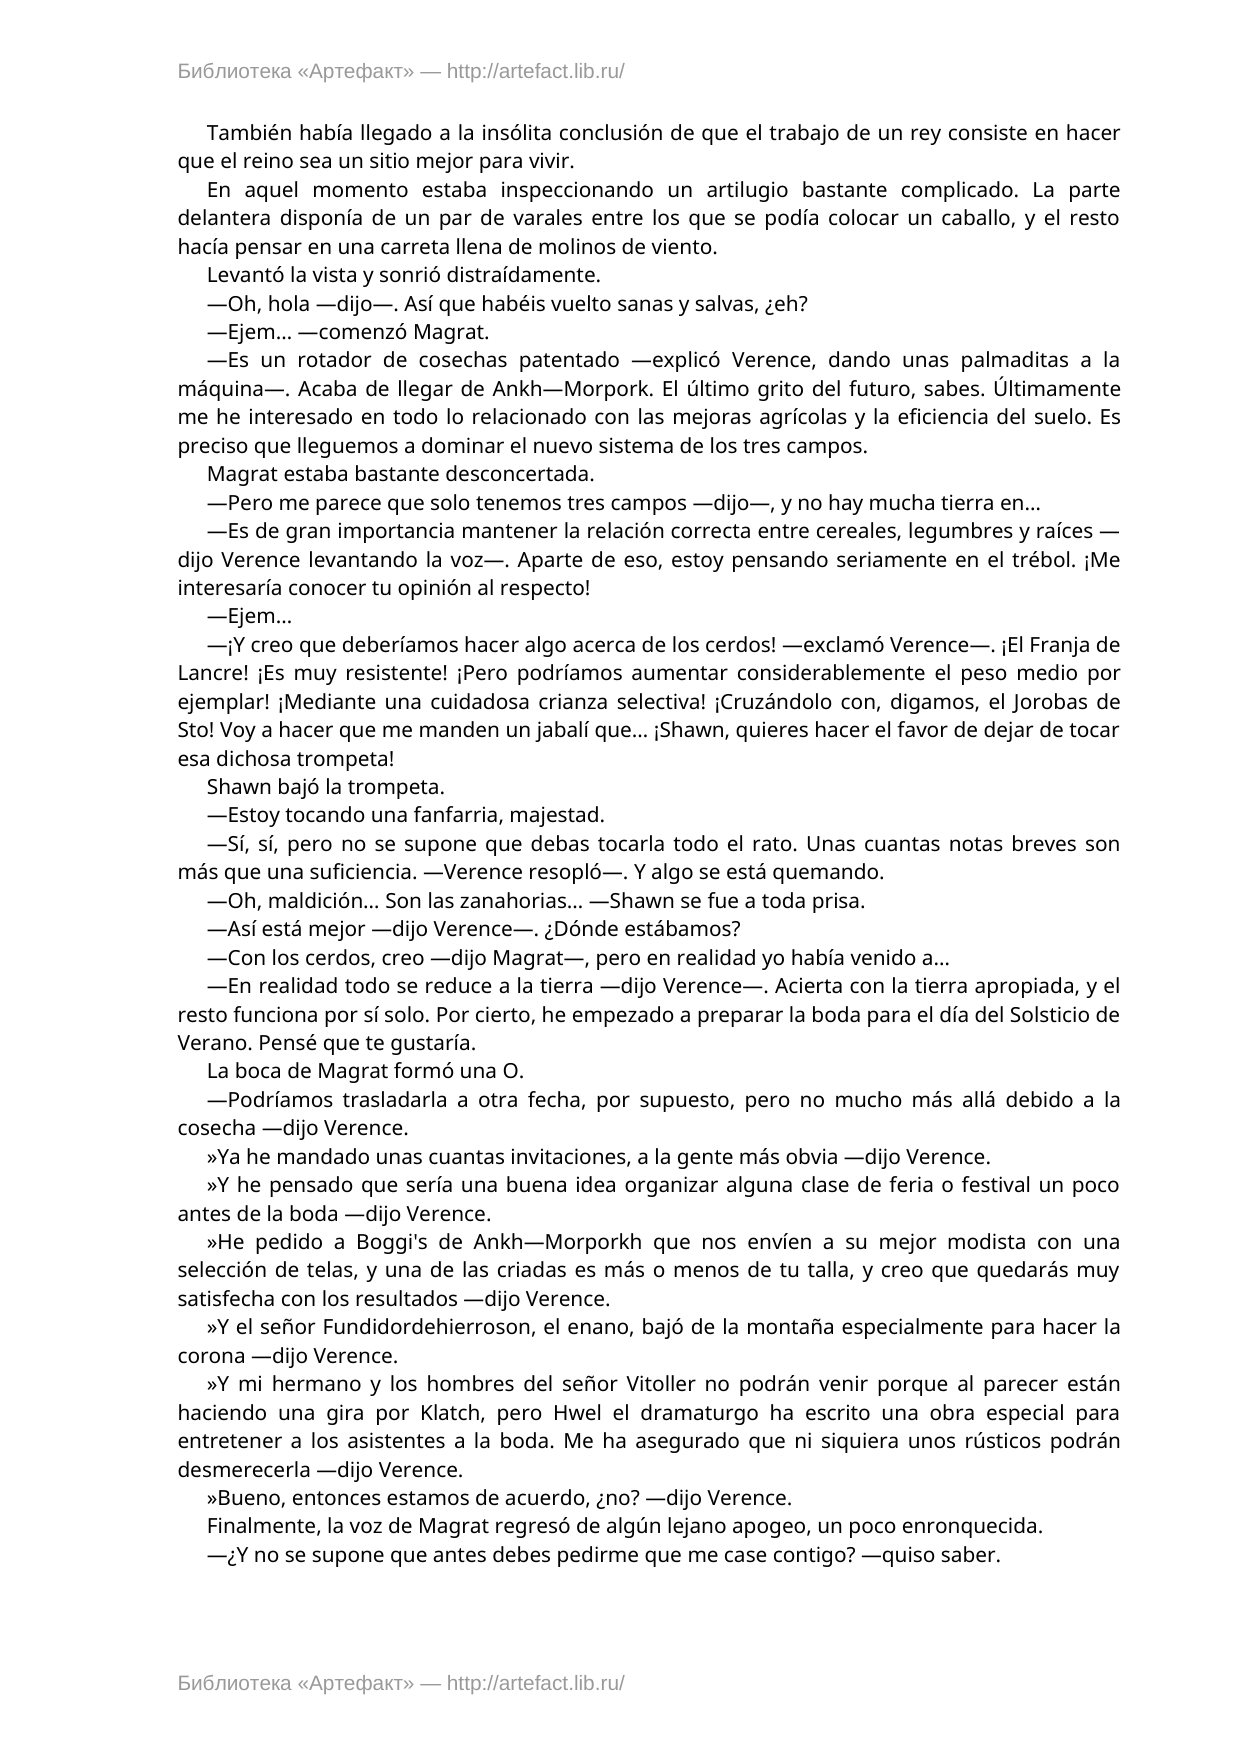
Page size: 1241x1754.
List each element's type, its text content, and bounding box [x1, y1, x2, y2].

text —Ejem… [177, 602, 1122, 630]
text —Podríamos trasladarla a otra fecha, por supuesto, pero no mucho más allá debido a la cosecha —dijo Verence. [177, 1085, 1122, 1142]
text —En realidad todo se reduce a la tierra —dijo Verence—. Acierta con la tierra apropiada, y el resto funciona por sí solo. Por cierto, he empezado a preparar la boda para el día del Solsticio de Verano. Pensé que te gustaría. [177, 971, 1122, 1057]
text —Ejem… —comenzó Magrat. [177, 317, 1122, 346]
text —¡Y creo que deberíamos hacer algo acerca de los cerdos! —exclamó Verence—. ¡El Franja de Lancre! ¡Es muy resistente! ¡Pero podríamos aumentar considerablemente el peso medio por ejemplar! ¡Mediante una cuidadosa crianza selectiva! ¡Cruzándolo con, digamos, el Jorobas de Sto! Voy a hacer que me manden un jabalí que… ¡Shawn, quieres hacer el favor de dejar de tocar esa dichosa trompeta! [177, 630, 1122, 772]
text —Oh, hola —dijo—. Así que habéis vuelto sanas y salvas, ¿eh? [177, 289, 1122, 317]
text —¿Y no se supone que antes debes pedirme que me case contigo? —quiso saber. [177, 1540, 1122, 1568]
text —Estoy tocando una fanfarria, majestad. [177, 801, 1122, 829]
text —Sí, sí, pero no se supone que debas tocarla todo el rato. Unas cuantas notas breves son más que una suficiencia. —Verence resopló—. Y algo se está quemando. [177, 829, 1122, 886]
text »Y mi hermano y los hombres del señor Vitoller no podrán venir porque al parecer están haciendo una gira por Klatch, pero Hwel el dramaturgo ha escrito una obra especial para entretener a los asistentes a la boda. Me ha asegurado que ni siquiera unos rústicos podrán desmerecerla —dijo Verence. [177, 1369, 1122, 1483]
text »Y he pensado que sería una buena idea organizar alguna clase de feria o festival un poco antes de la boda —dijo Verence. [177, 1170, 1122, 1227]
text —Con los cerdos, creo —dijo Magrat—, pero en realidad yo había venido a… [177, 943, 1122, 971]
text »He pedido a Boggi's de Ankh—Morporkh que nos envíen a su mejor modista con una selección de telas, y una de las criadas es más o menos de tu talla, y creo que quedarás muy satisfecha con los resultados —dijo Verence. [177, 1227, 1122, 1312]
text En aquel momento estaba inspeccionando un artilugio bastante complicado. La parte delantera disponía de un par de varales entre los que se podía colocar un caballo, y el resto hacía pensar en una carreta llena de molinos de viento. [177, 175, 1122, 260]
text »Bueno, entonces estamos de acuerdo, ¿no? —dijo Verence. [177, 1483, 1122, 1512]
text —Es de gran importancia mantener la relación correcta entre cereales, legumbres y raíces —dijo Verence levantando la voz—. Aparte de eso, estoy pensando seriamente en el trébol. ¡Me interesaría conocer tu opinión al respecto! [177, 516, 1122, 602]
text —Así está mejor —dijo Verence—. ¿Dónde estábamos? [177, 914, 1122, 943]
text »Y el señor Fundidordehierroson, el enano, bajó de la montaña especialmente para hacer la corona —dijo Verence. [177, 1312, 1122, 1369]
text También había llegado a la insólita conclusión de que el trabajo de un rey consiste en hacer que el reino sea un sitio mejor para vivir. [177, 118, 1122, 175]
text »Ya he mandado unas cuantas invitaciones, a la gente más obvia —dijo Verence. [177, 1142, 1122, 1170]
text Finalmente, la voz de Magrat regresó de algún lejano apogeo, un poco enronquecida. [177, 1512, 1122, 1540]
text —Oh, maldición… Son las zanahorias… —Shawn se fue a toda prisa. [177, 886, 1122, 914]
text Levantó la vista y sonrió distraídamente. [177, 260, 1122, 289]
text —Es un rotador de cosechas patentado —explicó Verence, dando unas palmaditas a la máquina—. Acaba de llegar de Ankh—Morpork. El último grito del futuro, sabes. Últimamente me he interesado en todo lo relacionado con las mejoras agrícolas y la eficiencia del suelo. Es preciso que lleguemos a dominar el nuevo sistema de los tres campos. [177, 346, 1122, 459]
text —Pero me parece que solo tenemos tres campos —dijo—, y no hay mucha tierra en… [177, 488, 1122, 516]
text Magrat estaba bastante desconcertada. [177, 459, 1122, 488]
text Shawn bajó la trompeta. [177, 772, 1122, 801]
text La boca de Magrat formó una O. [177, 1057, 1122, 1085]
